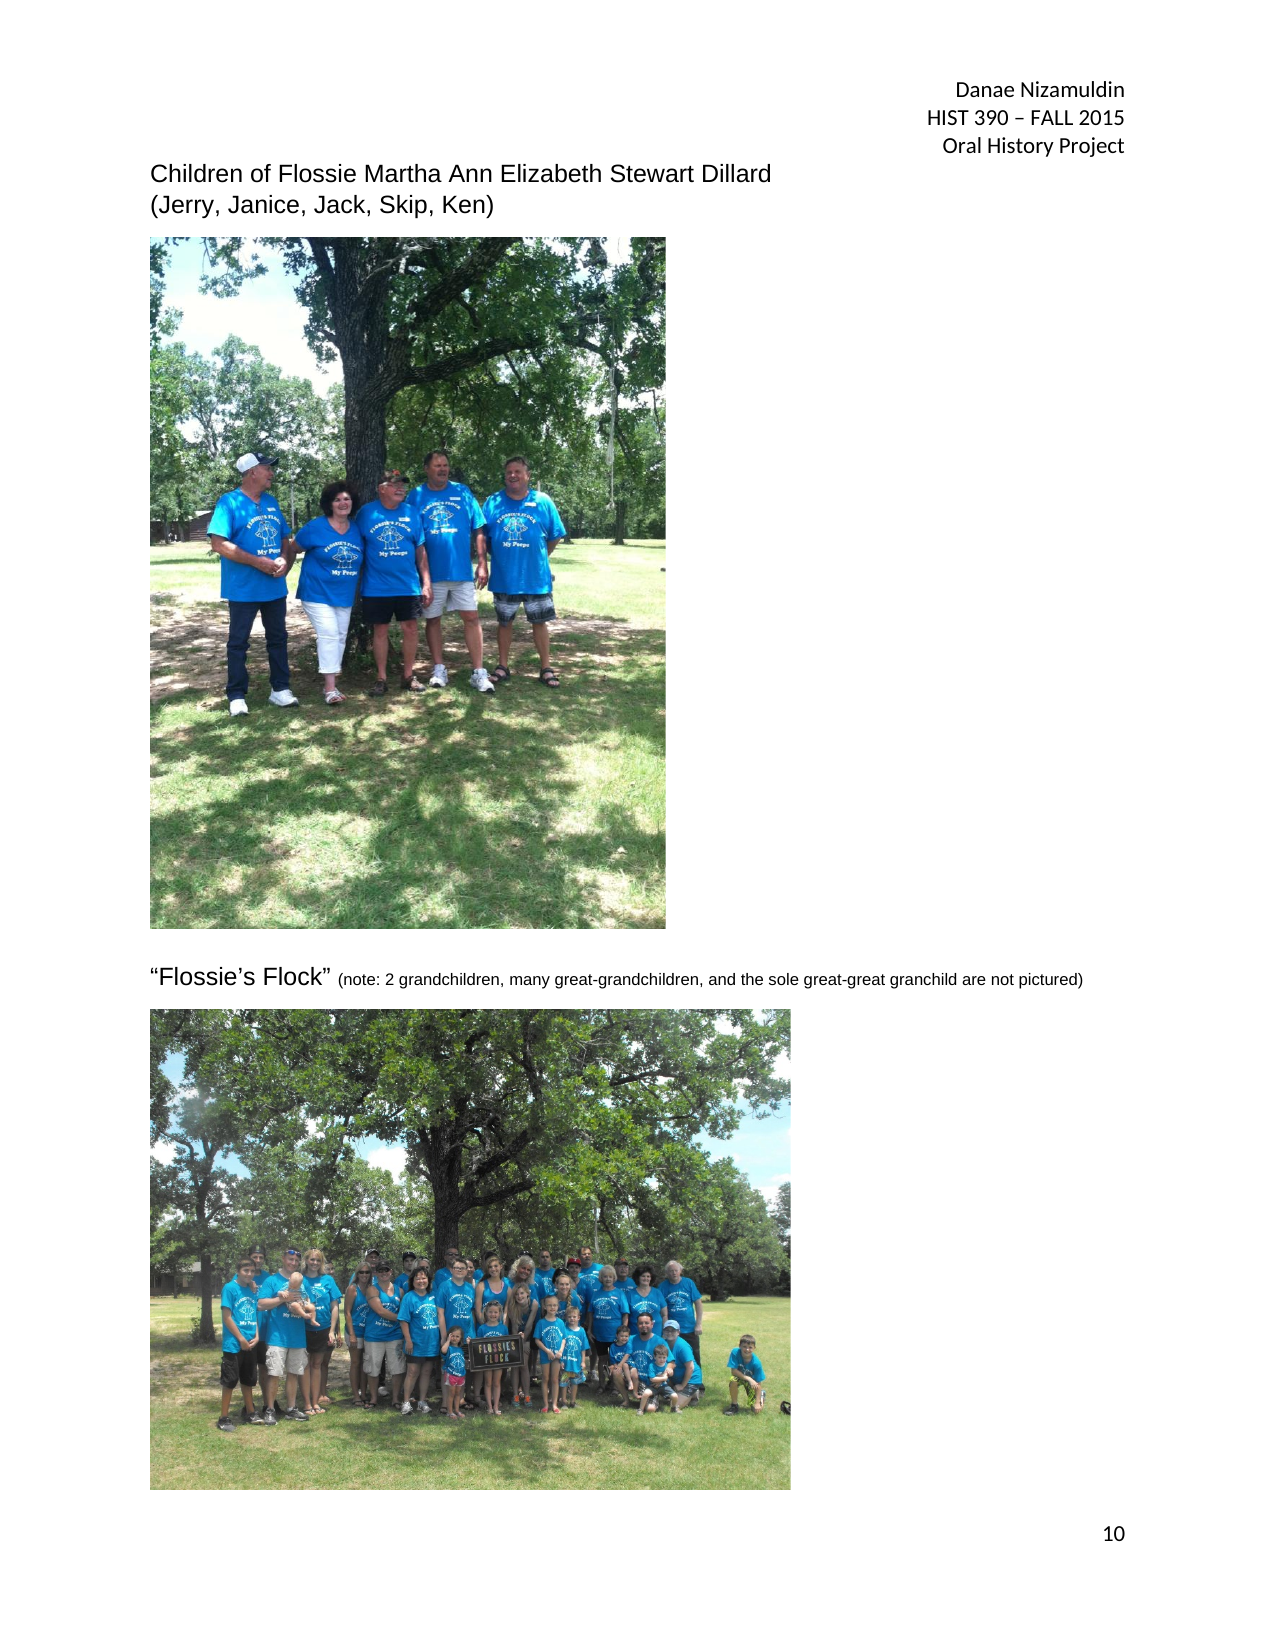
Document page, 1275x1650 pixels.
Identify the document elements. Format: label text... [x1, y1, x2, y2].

picture [150, 237, 666, 929]
picture [150, 1009, 791, 1490]
text Children of Flossie Martha Ann Elizabeth Stewart Dillard (Jerry, Janice, Jack, Skip, Ken) [150, 159, 1125, 219]
